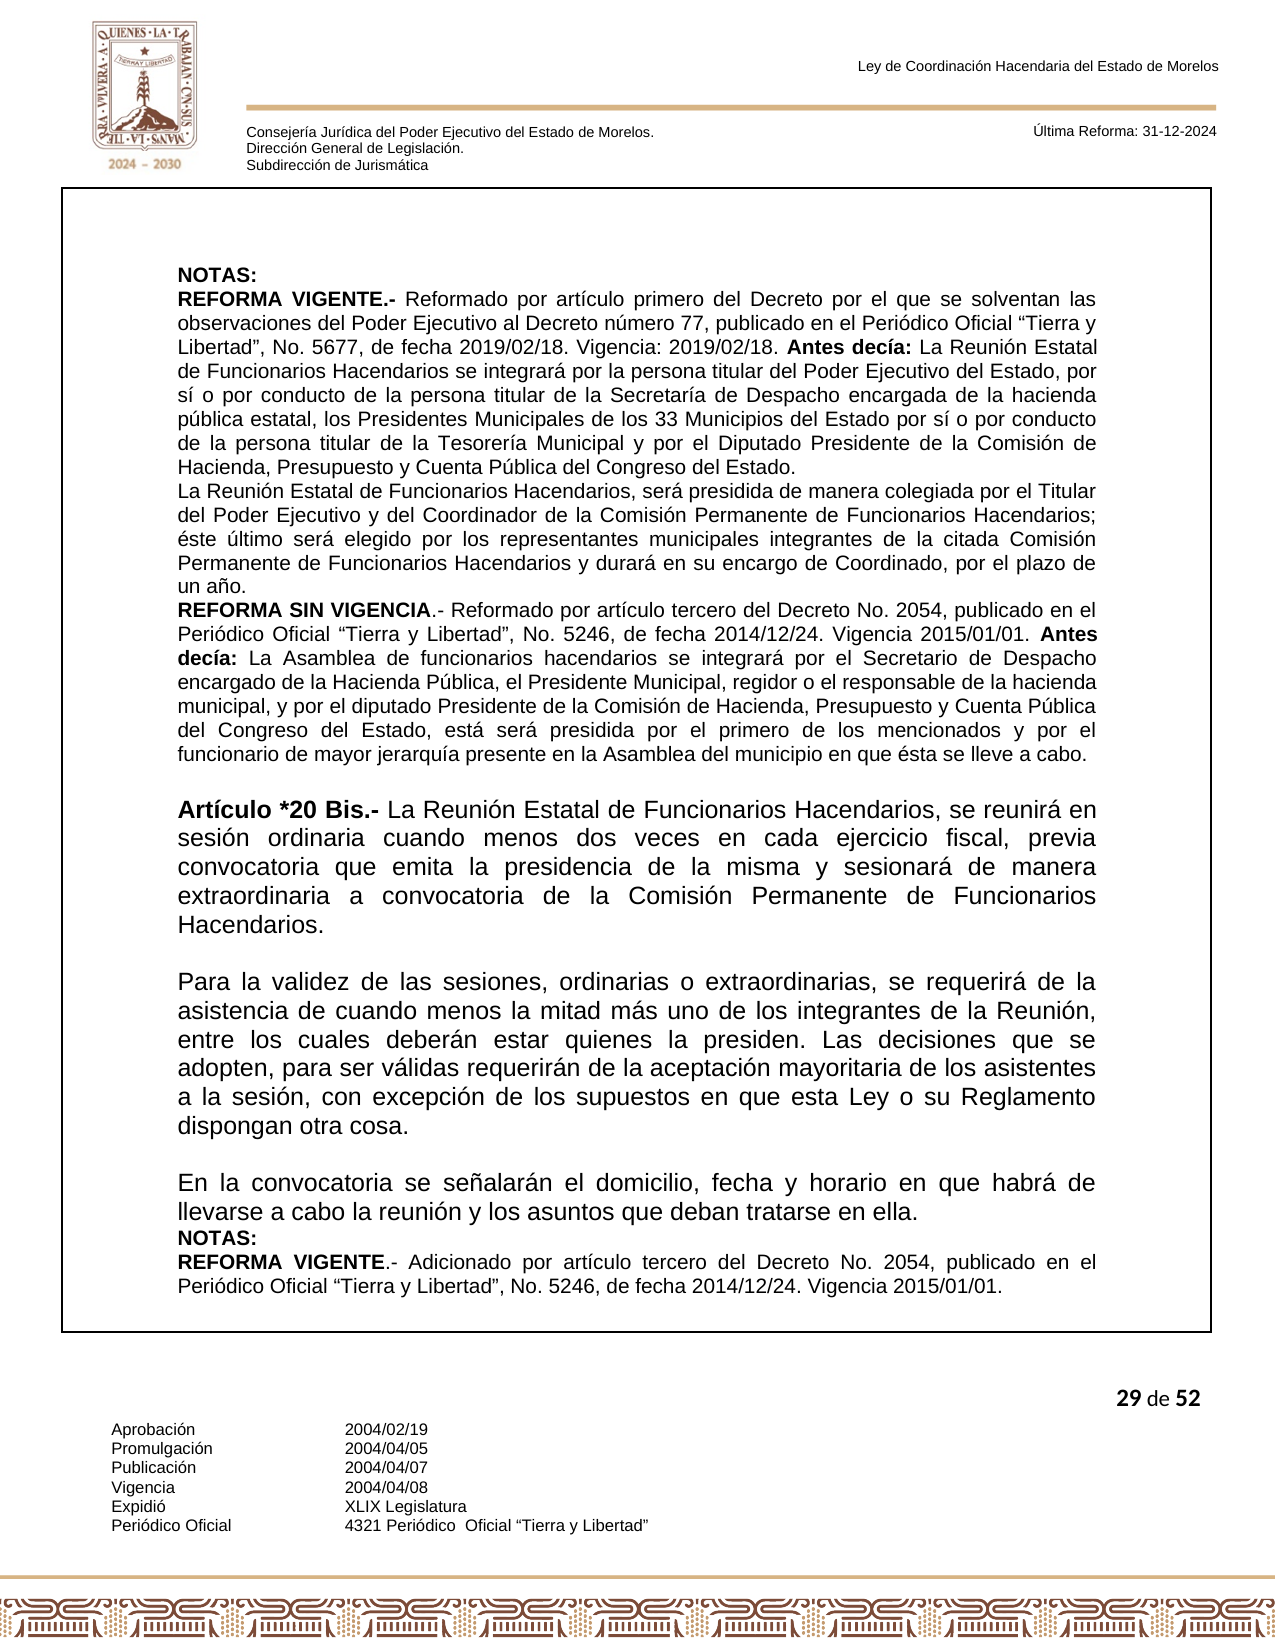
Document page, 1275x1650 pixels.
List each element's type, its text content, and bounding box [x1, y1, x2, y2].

picture [246, 86, 1217, 120]
picture [0, 1567, 1275, 1650]
text Artículo *20 Bis.- La Reunión Estatal de Funcionarios Hacendarios, se reunirá en sesión ordinaria cuando menos dos veces en cada ejercicio fiscal, previa convocatoria que emita la presidencia de la misma y sesionará de manera extraordinaria a convocatoria de la Comisión Permanente de Funcionarios Hacendarios. [177, 795, 1098, 938]
picture [87, 14, 215, 175]
text En la convocatoria se señalarán el domicilio, fecha y horario en que habrá de llevarse a cabo la reunión y los asuntos que deban tratarse en ella. [177, 1168, 1098, 1226]
text Para la validez de las sesiones, ordinarias o extraordinarias, se requerirá de la asistencia de cuando menos la mitad más uno de los integrantes de la Reunión, entre los cuales deberán estar quienes la presiden. Las decisiones que se adopten, para ser válidas requerirán de la aceptación mayoritaria de los asistentes a la sesión, con excepción de los supuestos en que esta Ley o su Reglamento dispongan otra cosa. [177, 967, 1098, 1140]
text REFORMA VIGENTE.- Reformado por artículo primero del Decreto por el que se solventan las observaciones del Poder Ejecutivo al Decreto número 77, publicado en el Periódico Oficial “Tierra y Libertad”, No. 5677, de fecha 2019/02/18. Vigencia: 2019/02/18. Antes decía: La Reunión Estatal de Funcionarios Hacendarios se integrará por la persona titular del Poder Ejecutivo del Estado, por sí o por conducto de la persona titular de la Secretaría de Despacho encargada de la hacienda pública estatal, los Presidentes Municipales de los 33 Municipios del Estado por sí o por conducto de la persona titular de la Tesorería Municipal y por el Diputado Presidente de la Comisión de Hacienda, Presupuesto y Cuenta Pública del Congreso del Estado. [177, 287, 1098, 478]
text La Reunión Estatal de Funcionarios Hacendarios, será presidida de manera colegiada por el Titular del Poder Ejecutivo y del Coordinador de la Comisión Permanente de Funcionarios Hacendarios; éste último será elegido por los representantes municipales integrantes de la citada Comisión Permanente de Funcionarios Hacendarios y durará en su encargo de Coordinado, por el plazo de un año. [177, 478, 1098, 598]
text REFORMA SIN VIGENCIA.- Reformado por artículo tercero del Decreto No. 2054, publicado en el Periódico Oficial “Tierra y Libertad”, No. 5246, de fecha 2014/12/24. Vigencia 2015/01/01. Antes decía: de funcionarios hacendarios se integrará por el Secretario de Despacho encargado de , el Presidente Municipal, regidor o el responsable de la hacienda municipal, y por el diputado Presidente de de Hacienda, Presupuesto y Cuenta Pública del Congreso del Estado, está será presidida por el primero de los mencionados y por el funcionario de mayor jerarquía presente en del municipio en que ésta se lleve a cabo. [177, 598, 1098, 766]
text NOTAS: [177, 263, 1098, 287]
text NOTAS: [177, 1226, 1098, 1250]
text REFORMA VIGENTE.- Adicionado por artículo tercero del Decreto No. 2054, publicado en el Periódico Oficial “Tierra y Libertad”, No. 5246, de fecha 2014/12/24. Vigencia 2015/01/01. [177, 1250, 1098, 1298]
